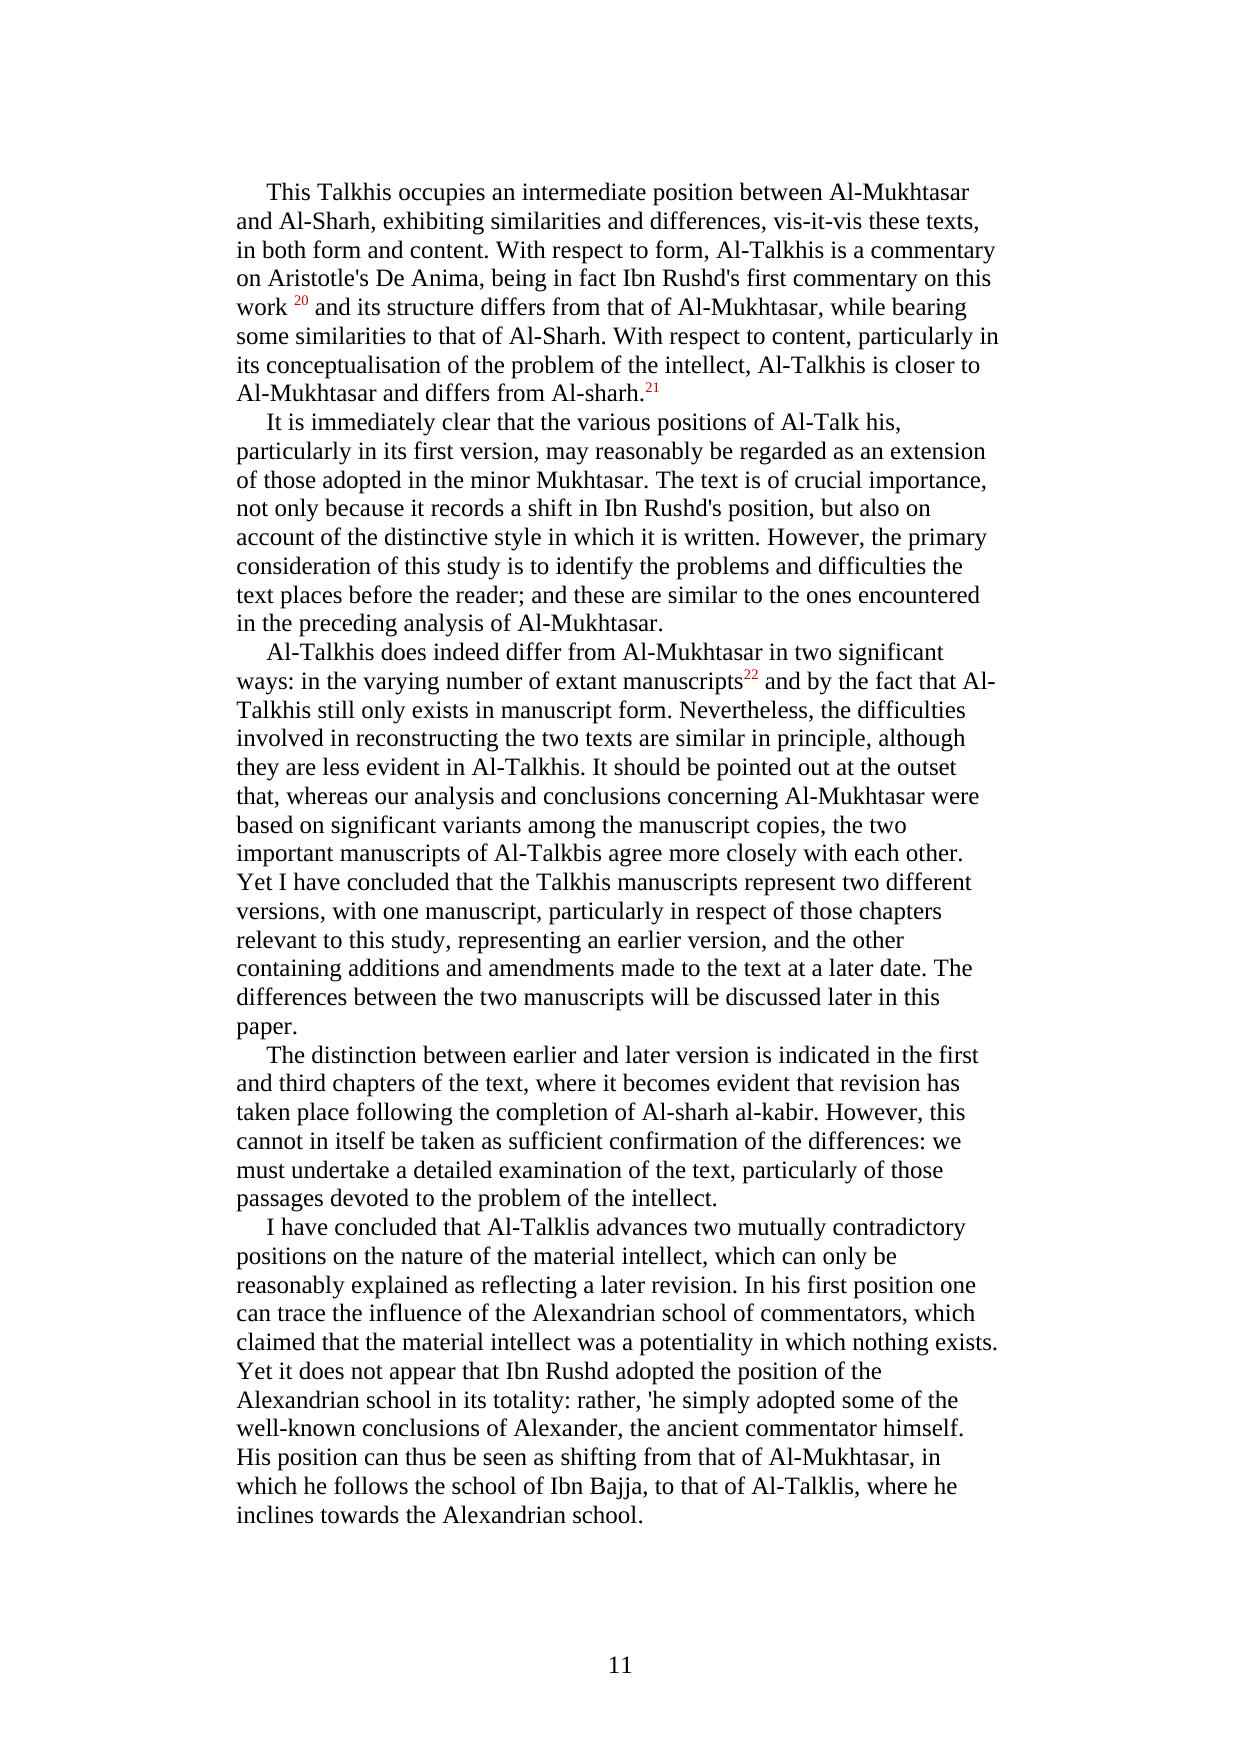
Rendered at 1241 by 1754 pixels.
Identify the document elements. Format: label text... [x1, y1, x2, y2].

text Al-Talkhis does indeed differ from Al-Mukhtasar in two significant ways: in the varying number of extant manuscripts22 and by the fact that Al-Talkhis still only exists in manuscript form. Nevertheless, the difficulties involved in reconstructing the two texts are similar in principle, although they are less evident in Al-Talkhis. It should be pointed out at the outset that, whereas our analysis and conclusions concerning Al-Mukhtasar were based on significant variants among the manuscript copies, the two important manuscripts of Al-Talkbis agree more closely with each other. Yet I have concluded that the Talkhis manuscripts represent two different versions, with one manuscript, particularly in respect of those chapters relevant to this study, representing an earlier version, and the other containing additions and amendments made to the text at a later date. The differences between the two manuscripts will be discussed later in this paper. [236, 637, 1004, 1040]
text I have concluded that Al-Talklis advances two mutually contradictory positions on the nature of the material intellect, which can only be reasonably explained as reflecting a later revision. In his first position one can trace the influence of the Alexandrian school of commentators, which claimed that the material intellect was a potentiality in which nothing exists. Yet it does not appear that Ibn Rushd adopted the position of the Alexandrian school in its totality: rather, 'he simply adopted some of the well-known conclusions of Alexander, the ancient commentator himself. His position can thus be seen as shifting from that of Al-Mukhtasar, in which he follows the school of Ibn Bajja, to that of Al-Talklis, where he inclines towards the Alexandrian school. [236, 1212, 1004, 1528]
text It is immediately clear that the various positions of Al-Talk his, particularly in its first version, may reasonably be regarded as an extension of those adopted in the minor Mukhtasar. The text is of crucial importance, not only because it records a shift in Ibn Rushd's position, but also on account of the distinctive style in which it is written. However, the primary consideration of this study is to identify the problems and difficulties the text places before the reader; and these are similar to the ones encountered in the preceding analysis of Al-Mukhtasar. [236, 407, 1004, 637]
text This Talkhis occupies an intermediate position between Al-Mukhtasar and Al-Sharh, exhibiting similarities and differences, vis-it-vis these texts, in both form and content. With respect to form, Al-Talkhis is a commentary on Aristotle's De Anima, being in fact Ibn Rushd's first commentary on this work 20 and its structure differs from that of Al-Mukhtasar, while bearing some similarities to that of Al-Sharh. With respect to content, particularly in its conceptualisation of the problem of the intellect, Al-Talkhis is closer to Al-Mukhtasar and differs from Al-sharh.21 [236, 177, 1004, 407]
text The distinction between earlier and later version is indicated in the first and third chapters of the text, where it becomes evident that revision has taken place following the completion of Al-sharh al-kabir. However, this cannot in itself be taken as sufficient confirmation of the differences: we must undertake a detailed examination of the text, particularly of those passages devoted to the problem of the intellect. [236, 1040, 1004, 1212]
